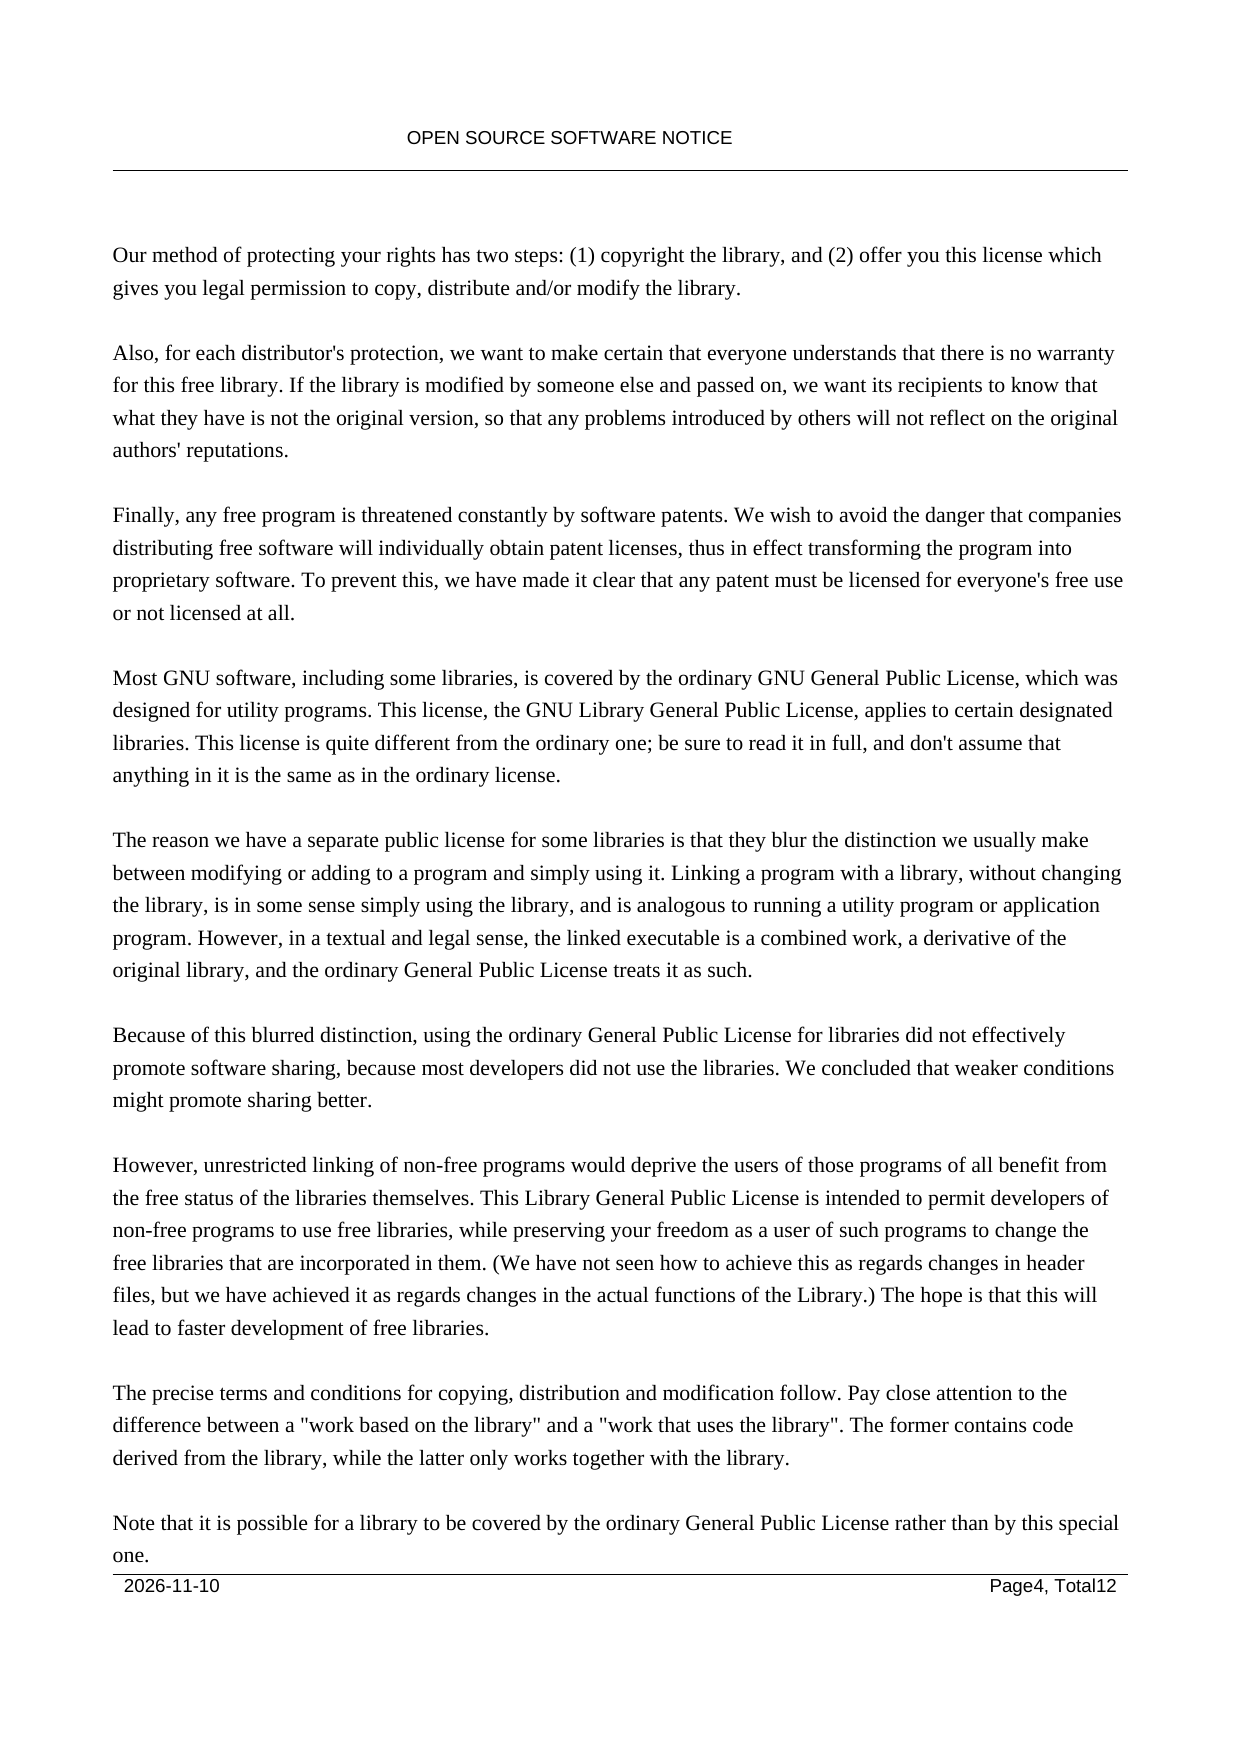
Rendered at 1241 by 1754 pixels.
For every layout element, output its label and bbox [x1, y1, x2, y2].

text [112, 206, 1128, 1571]
